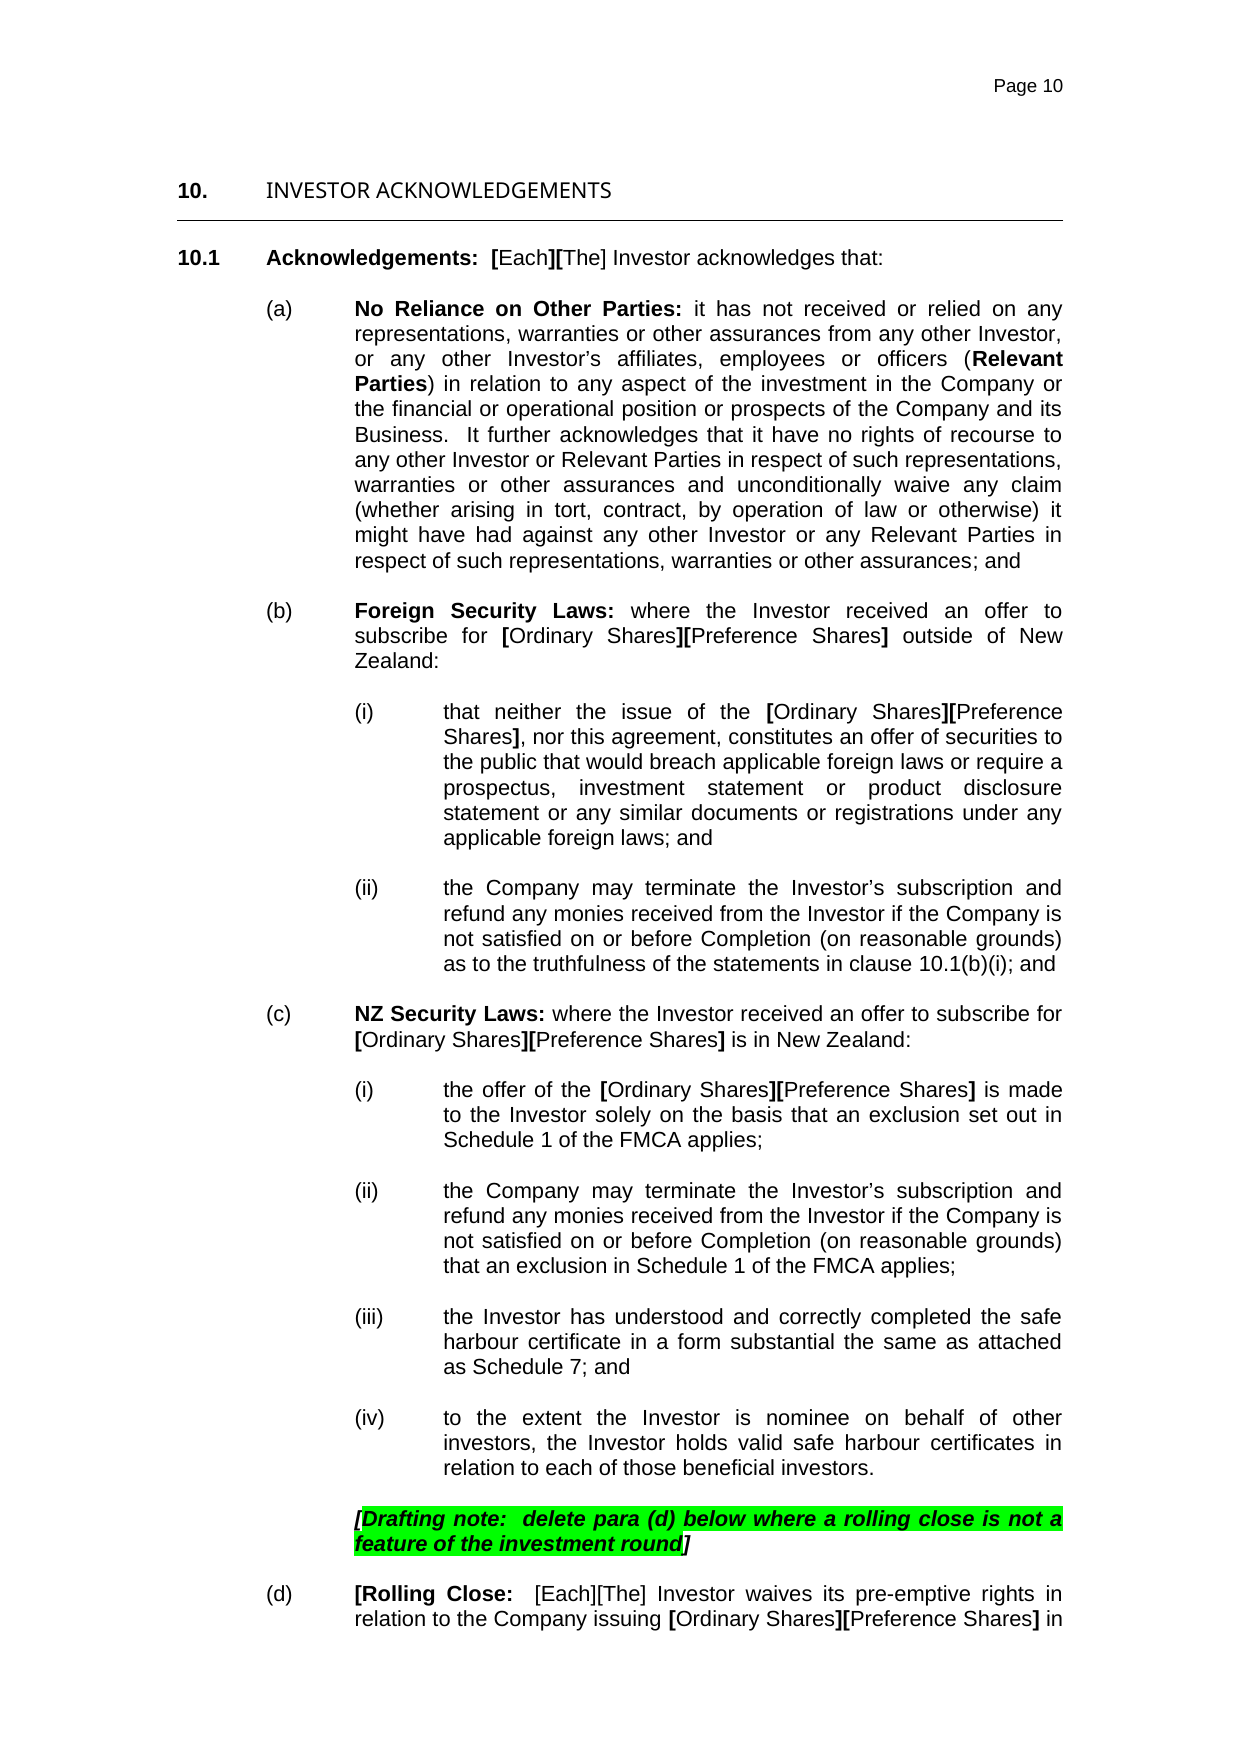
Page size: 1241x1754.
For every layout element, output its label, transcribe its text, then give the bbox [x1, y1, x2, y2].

subtitle INVESTOR ACKNOWLEDGEMENTS [177, 175, 1063, 220]
subtitle the Company may terminate the Investor’s subscription and refund any monies received from the Investor if the Company is not satisfied on or before Completion (on reasonable grounds) as to the truthfulness of the statements in clause 10.1(b)(i); and [354, 875, 1063, 976]
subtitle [266, 1581, 1063, 1632]
subtitle the Company may terminate the Investor’s subscription and refund any monies received from the Investor if the Company is not satisfied on or before Completion (on reasonable grounds) that an exclusion in Schedule 1 of the FMCA applies; [354, 1178, 1063, 1279]
subtitle to the extent the Investor is nominee on behalf of other investors, the Investor holds valid safe harbour certificates in relation to each of those beneficial investors. [354, 1405, 1063, 1480]
subtitle No Reliance on Other Parties: it has not received or relied on any representations, warranties or other assurances from any other Investor, or any other Investor’s affiliates, employees or officers (Relevant Parties) in relation to any aspect of the investment in the Company or the financial or operational position or prospects of the Company and its Business. It further acknowledges that it have no rights of recourse to any other Investor or Relevant Parties in respect of such representations, warranties or other assurances and unconditionally waive any claim (whether arising in tort, contract, by operation of law or otherwise) it might have had against any other Investor or any Relevant Parties in respect of such representations, warranties or other assurances; and [266, 296, 1063, 573]
subtitle Acknowledgements: [Each][The] Investor acknowledges that: [177, 245, 1063, 270]
subtitle Foreign Security Laws: where the Investor received an offer to subscribe for [Ordinary Shares][Preference Shares] outside of New Zealand: [266, 598, 1063, 674]
subtitle NZ Security Laws: where the Investor received an offer to subscribe for [Ordinary Shares][Preference Shares] is in New Zealand: [266, 1001, 1063, 1052]
subtitle that neither the issue of the [Ordinary Shares][Preference Shares], nor this agreement, constitutes an offer of securities to the public that would breach applicable foreign laws or require a prospectus, investment statement or product disclosure statement or any similar documents or registrations under any applicable foreign laws; and [354, 699, 1063, 850]
subtitle the Investor has understood and correctly completed the safe harbour certificate in a form substantial the same as attached as Schedule 7; and [354, 1304, 1063, 1379]
subtitle the offer of the [Ordinary Shares][Preference Shares] is made to the Investor solely on the basis that an exclusion set out in Schedule 1 of the FMCA applies; [354, 1077, 1063, 1153]
subtitle [Drafting note: delete para (d) below where a rolling close is not a feature of the investment round] [683, 1531, 1063, 1556]
